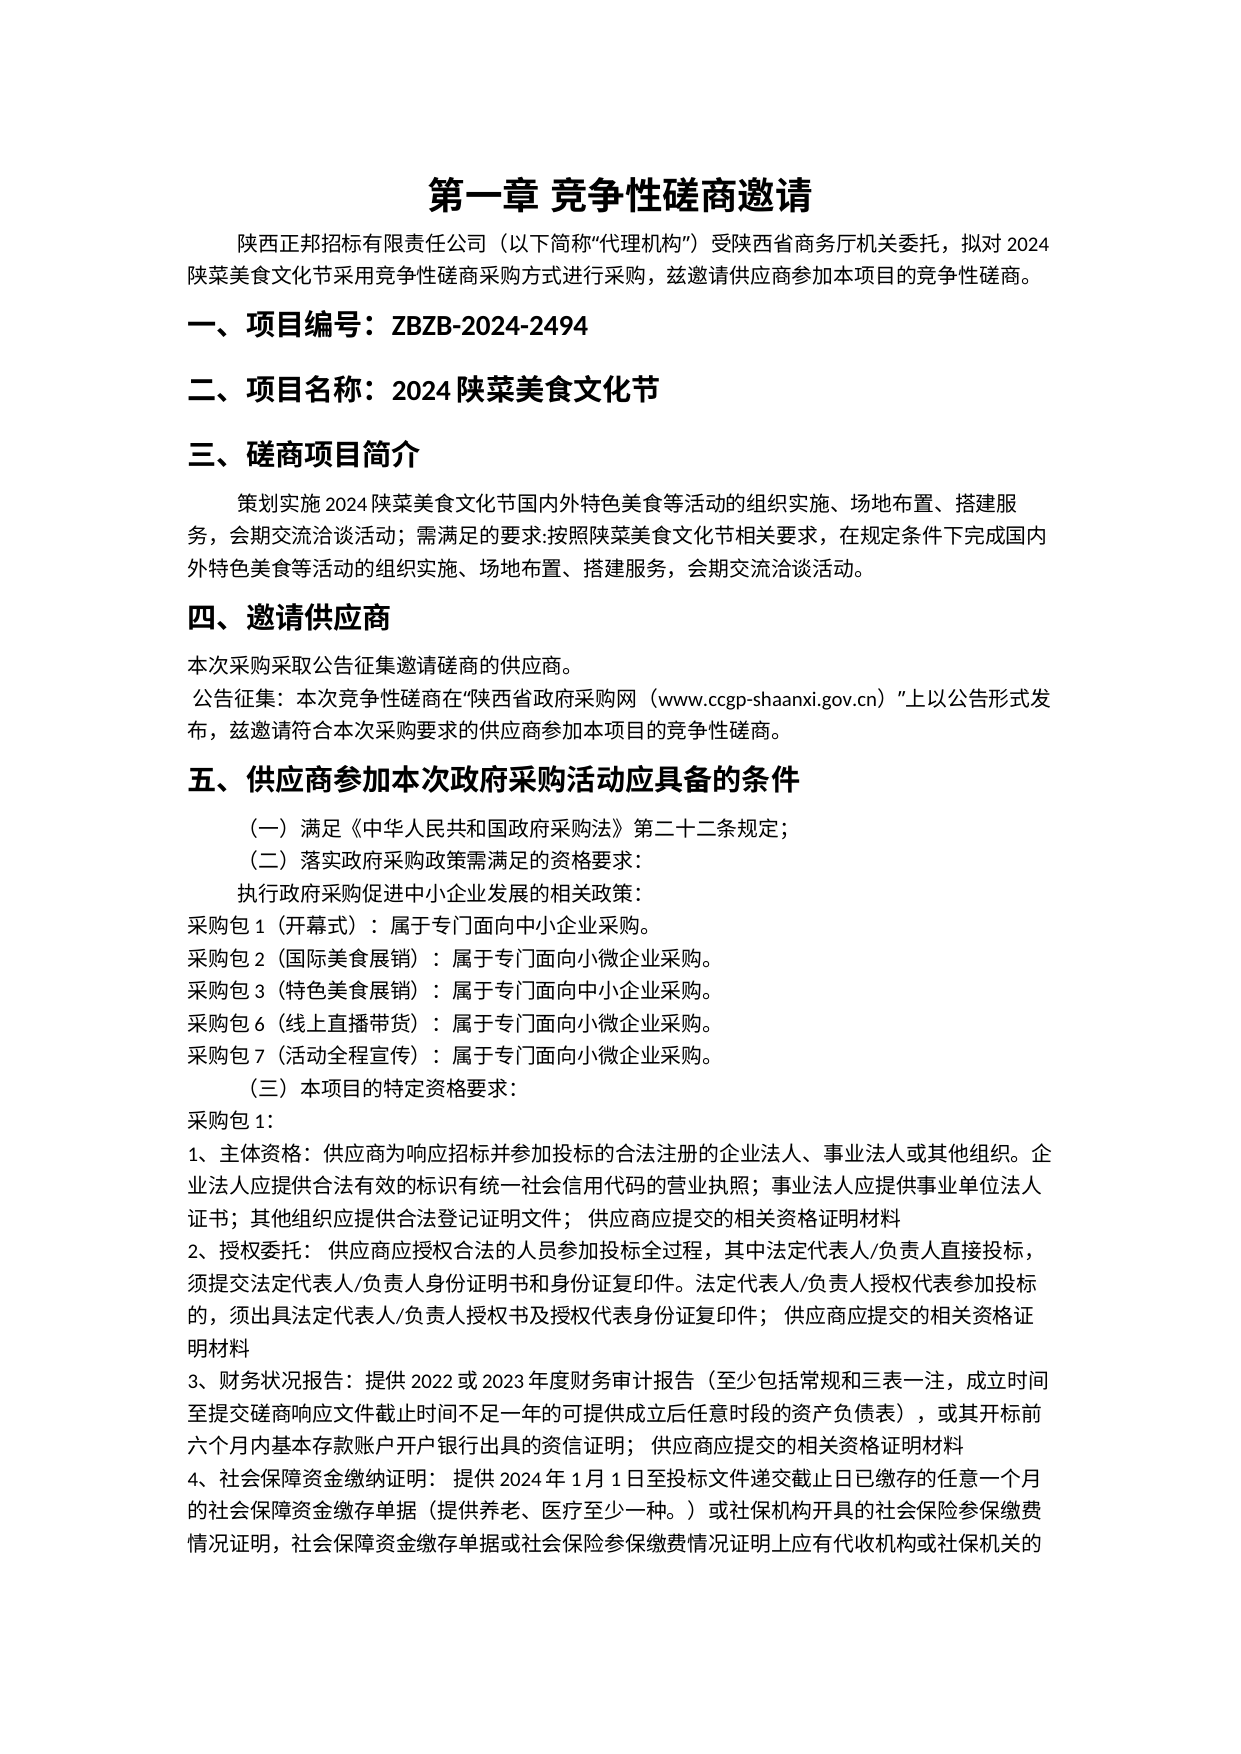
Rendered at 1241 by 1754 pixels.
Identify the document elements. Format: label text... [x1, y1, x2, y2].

text 一、项目编号：ZBZB-2024-2494 [187, 292, 1053, 357]
text 采购包1（开幕式）：属于专门面向中小企业采购。 [187, 909, 1053, 942]
text 采购包7（活动全程宣传）：属于专门面向小微企业采购。 [187, 1039, 1053, 1072]
text 2、授权委托： 供应商应授权合法的人员参加投标全过程，其中法定代表人/负责人直接投标，须提交法定代表人/负责人身份证明书和身份证复印件。法定代表人/负责人授权代表参加投标的，须出具法定代表人/负责人授权书及授权代表身份证复印件； 供应商应提交的相关资格证明材料 [187, 1234, 1053, 1364]
text 四、邀请供应商 [187, 584, 1053, 649]
text （三）本项目的特定资格要求： [187, 1072, 1053, 1104]
text 采购包1： [187, 1104, 1053, 1137]
text 策划实施2024陕菜美食文化节国内外特色美食等活动的组织实施、场地布置、搭建服务，会期交流洽谈活动；需满足的要求:按照陕菜美食文化节相关要求，在规定条件下完成国内外特色美食等活动的组织实施、场地布置、搭建服务，会期交流洽谈活动。 [187, 487, 1053, 584]
text 五、供应商参加本次政府采购活动应具备的条件 [187, 747, 1053, 812]
text 1、主体资格：供应商为响应招标并参加投标的合法注册的企业法人、事业法人或其他组织。企业法人应提供合法有效的标识有统一社会信用代码的营业执照；事业法人应提供事业单位法人证书；其他组织应提供合法登记证明文件； 供应商应提交的相关资格证明材料 [187, 1137, 1053, 1234]
text 公告征集：本次竞争性磋商在“陕西省政府采购网（www.ccgp-shaanxi.gov.cn）”上以公告形式发布，兹邀请符合本次采购要求的供应商参加本项目的竞争性磋商。 [187, 682, 1053, 747]
text 第一章 竞争性磋商邀请 [187, 162, 1053, 227]
text 陕西正邦招标有限责任公司（以下简称“代理机构”）受陕西省商务厅机关委托，拟对2024陕菜美食文化节采用竞争性磋商采购方式进行采购，兹邀请供应商参加本项目的竞争性磋商。 [187, 227, 1053, 292]
text （二）落实政府采购政策需满足的资格要求： [187, 844, 1053, 877]
text 采购包6（线上直播带货）：属于专门面向小微企业采购。 [187, 1007, 1053, 1039]
text 三、磋商项目简介 [187, 422, 1053, 487]
text 执行政府采购促进中小企业发展的相关政策： [187, 877, 1053, 909]
text 二、项目名称：2024陕菜美食文化节 [187, 357, 1053, 422]
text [187, 1462, 1053, 1559]
text 本次采购采取公告征集邀请磋商的供应商。 [187, 649, 1053, 682]
text 3、财务状况报告：提供2022或2023年度财务审计报告（至少包括常规和三表一注，成立时间至提交磋商响应文件截止时间不足一年的可提供成立后任意时段的资产负债表），或其开标前六个月内基本存款账户开户银行出具的资信证明； 供应商应提交的相关资格证明材料 [187, 1364, 1053, 1462]
text 采购包3（特色美食展销）：属于专门面向中小企业采购。 [187, 974, 1053, 1007]
text 采购包2（国际美食展销）：属于专门面向小微企业采购。 [187, 942, 1053, 974]
text （一）满足《中华人民共和国政府采购法》第二十二条规定； [187, 812, 1053, 844]
